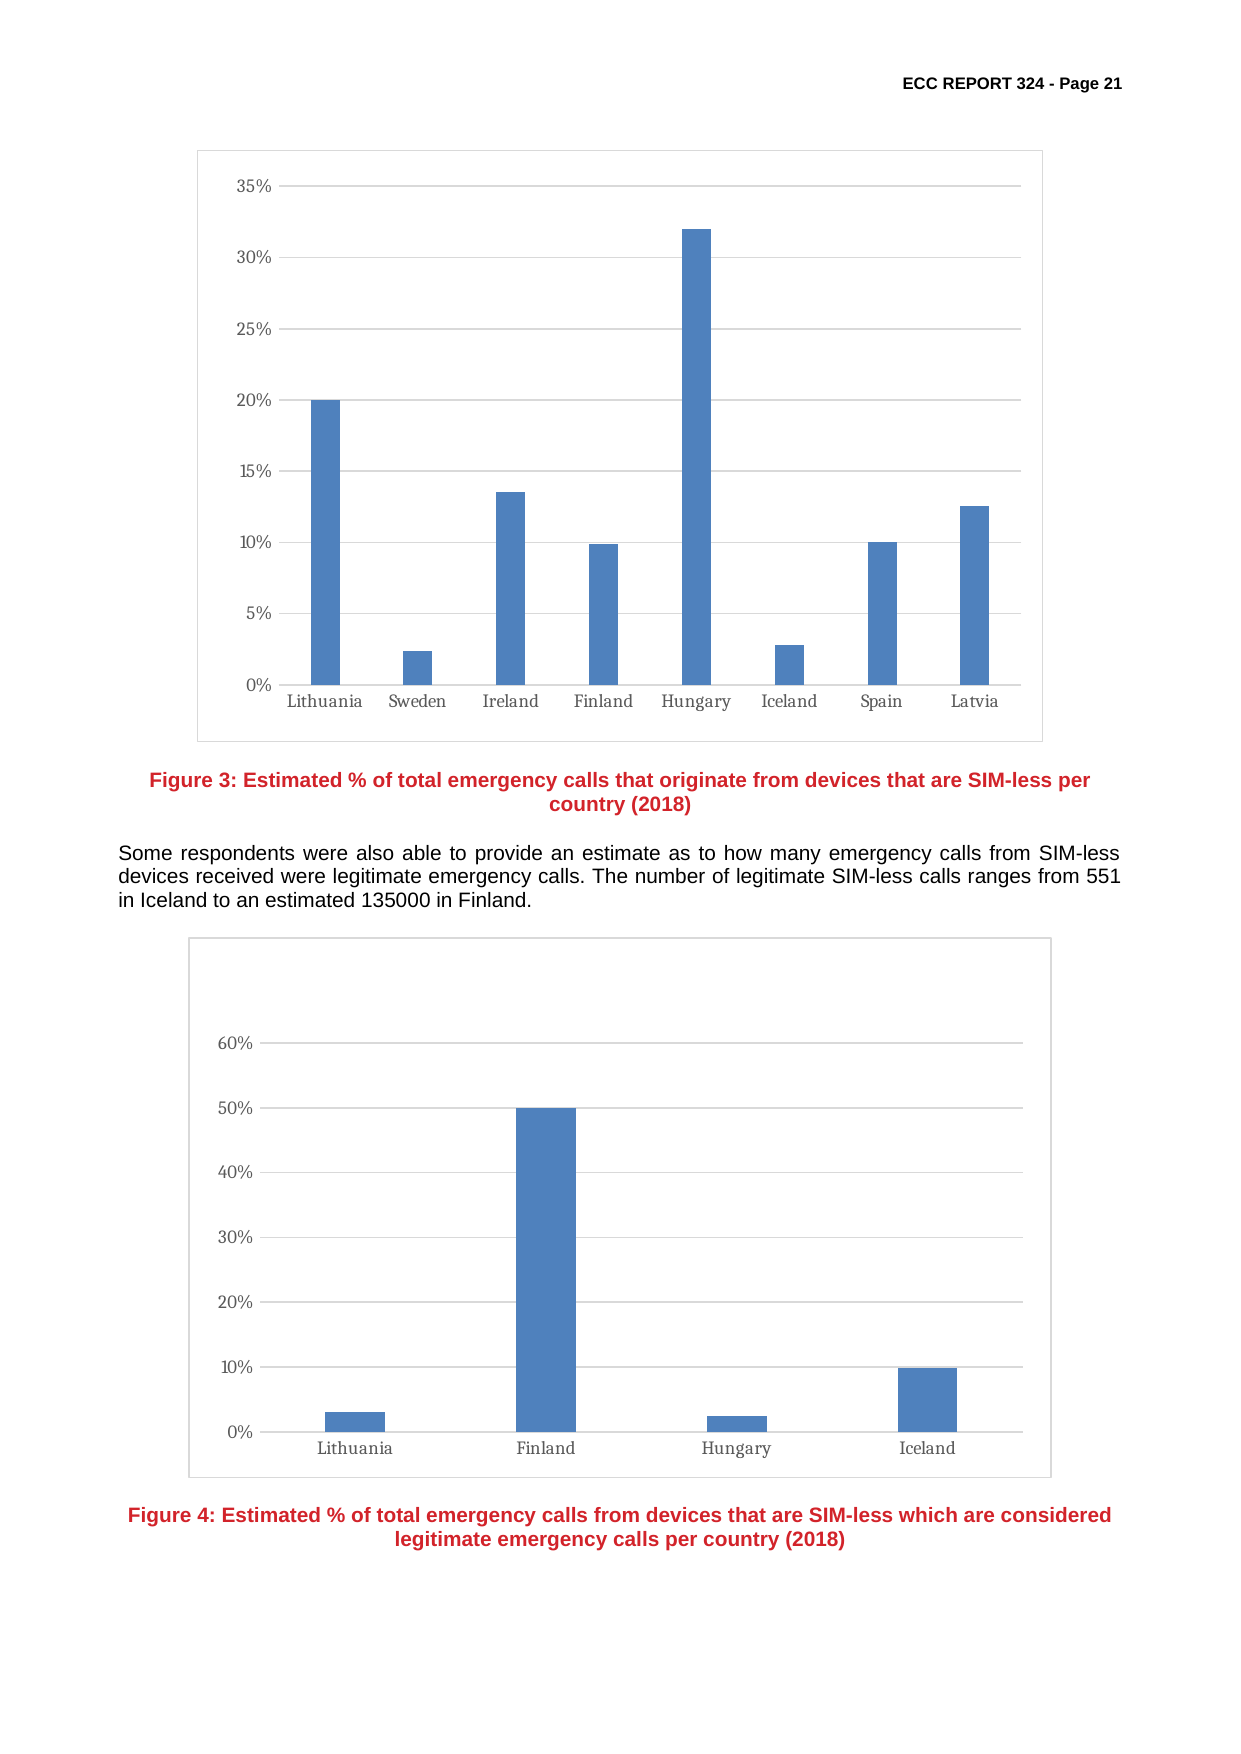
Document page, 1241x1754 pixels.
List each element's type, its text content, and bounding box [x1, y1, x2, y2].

text Some respondents were also able to provide an estimate as to how many emergency calls from SIM-less devices received were legitimate emergency calls. The number of legitimate SIM-less calls ranges from 551 in Iceland to an estimated 135000 in Finland. [118, 840, 1122, 912]
text Figure 4: Estimated % of total emergency calls from devices that are SIM-less which are considered legitimate emergency calls per country (2018) [118, 1503, 1122, 1551]
text Figure 3: Estimated % of total emergency calls that originate from devices that are SIM-less per country (2018) [118, 767, 1122, 815]
